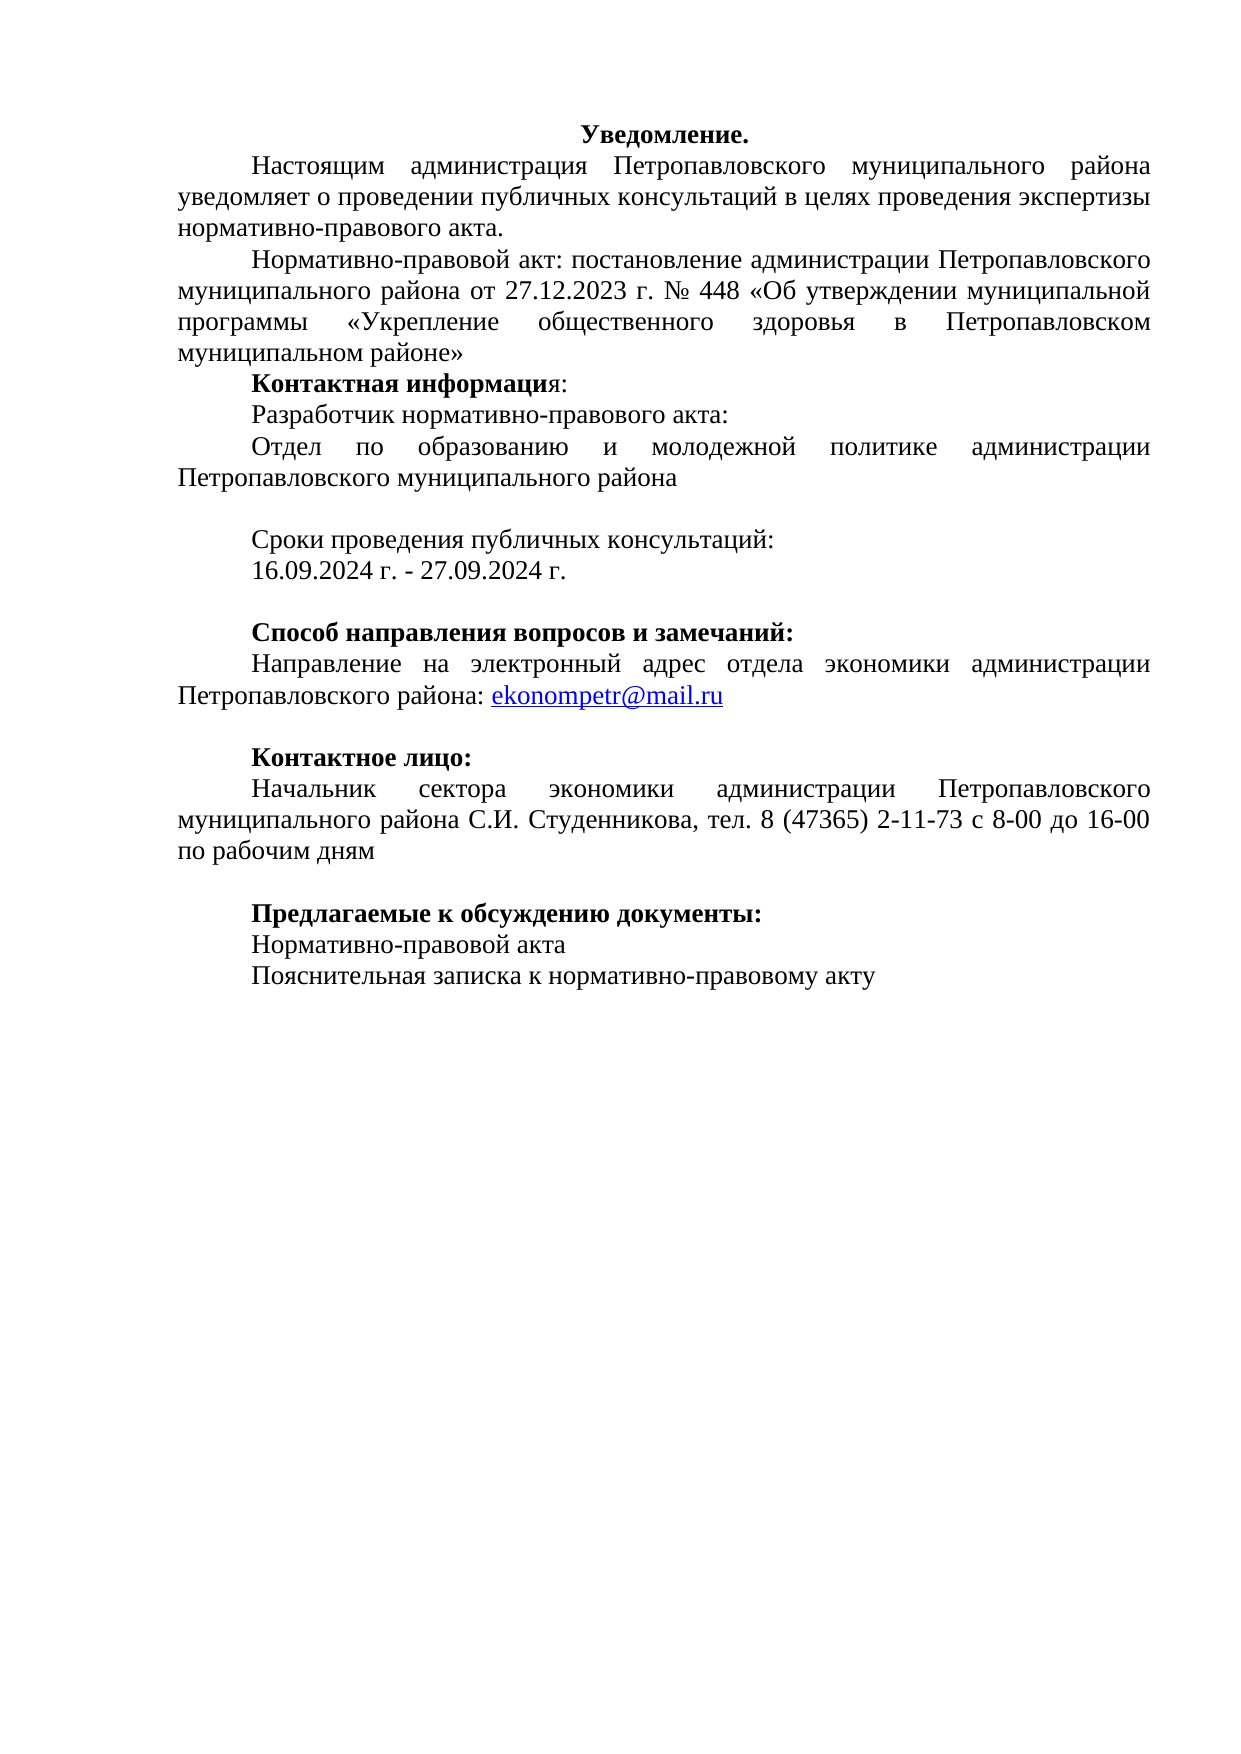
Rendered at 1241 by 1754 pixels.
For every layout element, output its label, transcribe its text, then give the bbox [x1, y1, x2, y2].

text Начальник сектора экономики администрации Петропавловского муниципального района С.И. Студенникова, тел. 8 (47365) 2-11-73 с 8-00 до 16-00 по рабочим дням [177, 772, 1152, 866]
text Разработчик нормативно-правового акта: [177, 398, 1152, 429]
text Отдел по образованию и молодежной политике администрации Петропавловского муниципального района [177, 429, 1152, 492]
text Контактное лицо: [177, 741, 1152, 772]
text Уведомление. [177, 118, 1152, 149]
text Контактная информация: [177, 367, 1152, 398]
text Нормативно-правовой акт: постановление администрации Петропавловского муниципального района от 27.12.2023 г. № 448 «Об утверждении муниципальной программы «Укрепление общественного здоровья в Петропавловском муниципальном районе» [177, 243, 1152, 367]
text Направление на электронный адрес отдела экономики администрации Петропавловского района: ekonompetr@mail.ru [177, 648, 1152, 710]
text Настоящим администрация Петропавловского муниципального района уведомляет о проведении публичных консультаций в целях проведения экспертизы нормативно-правового акта. [177, 149, 1152, 243]
text Пояснительная записка к нормативно-правовому акту [177, 959, 1152, 990]
text Сроки проведения публичных консультаций: [177, 523, 1152, 554]
text Предлагаемые к обсуждению документы: [177, 897, 1152, 928]
text Нормативно-правовой акта [177, 928, 1152, 959]
text 16.09.2024 г. - 27.09.2024 г. [177, 554, 1152, 585]
text Способ направления вопросов и замечаний: [177, 616, 1152, 648]
